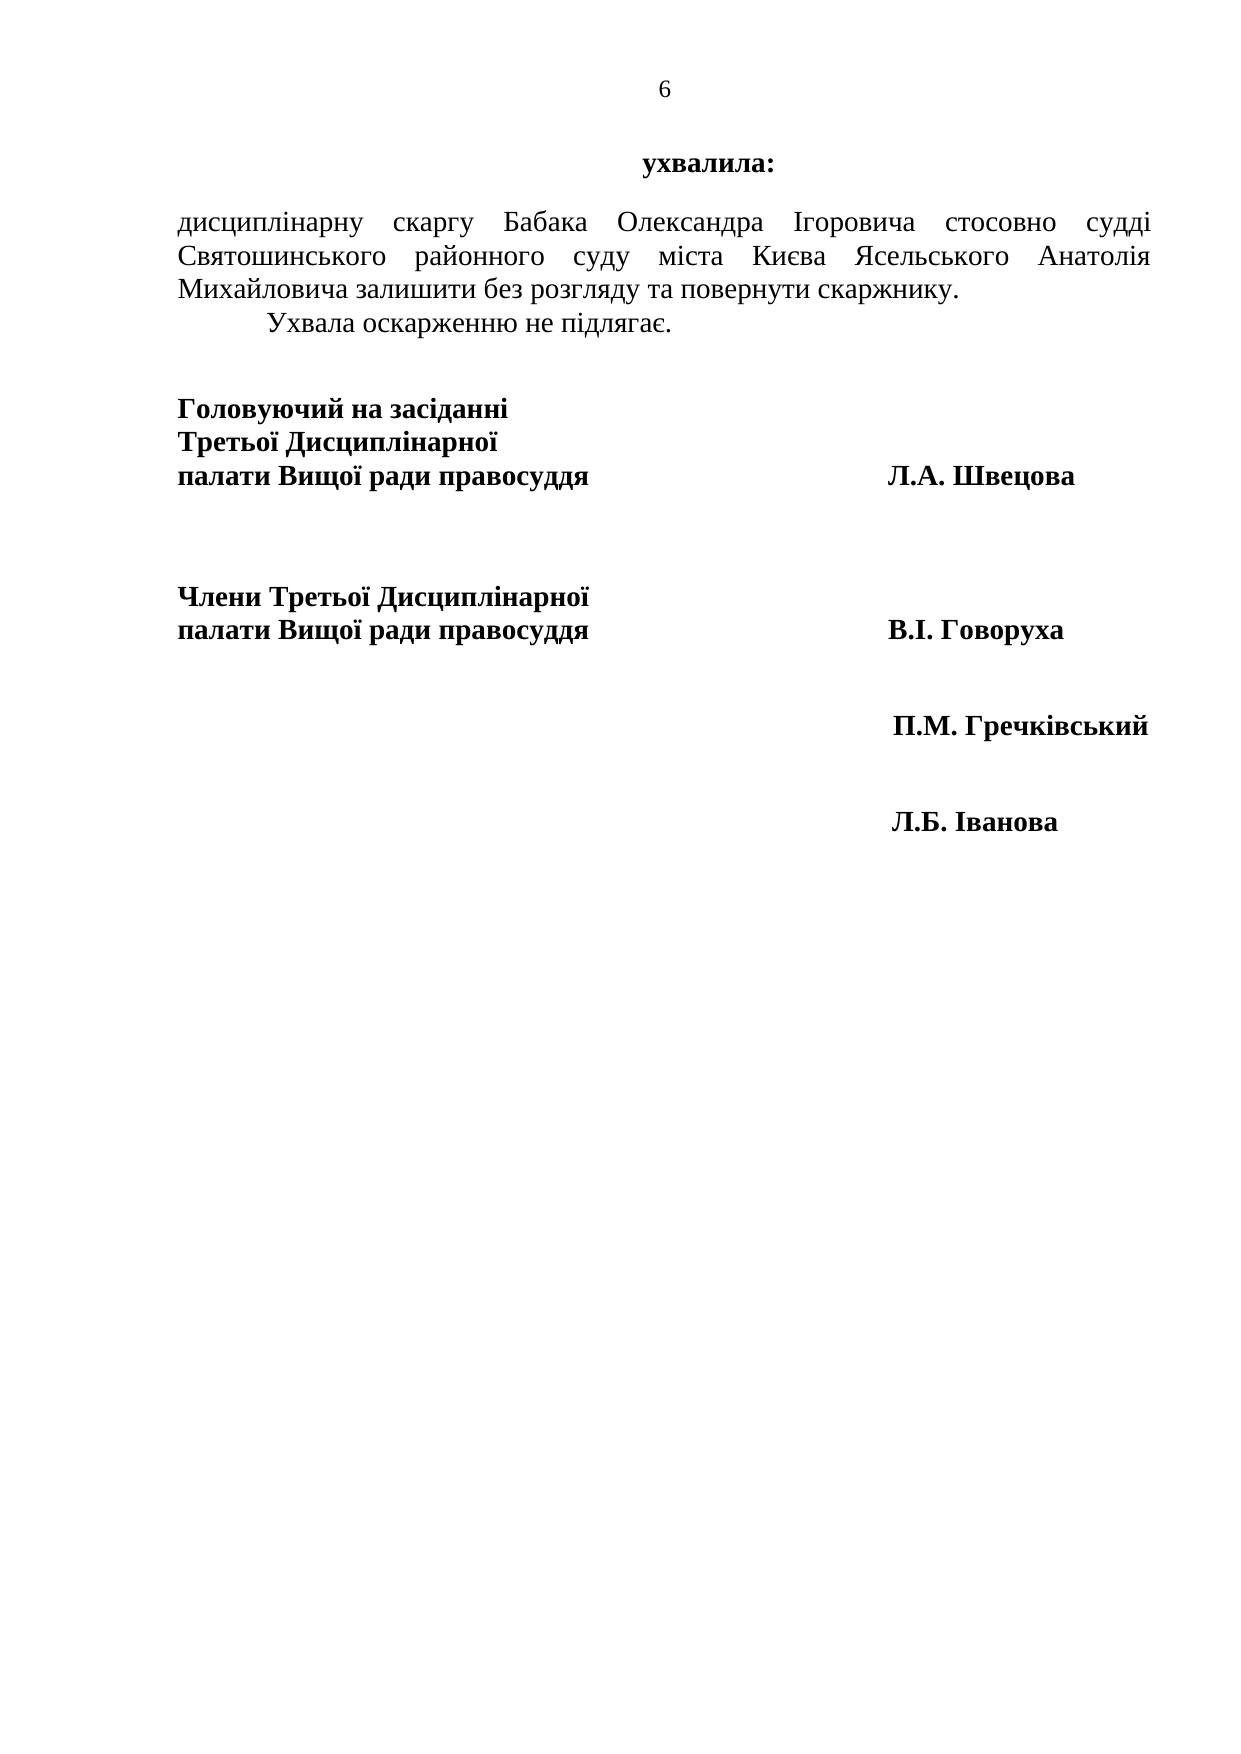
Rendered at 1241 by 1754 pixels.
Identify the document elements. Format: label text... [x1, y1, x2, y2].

text дисциплінарну скаргу Бабака Олександра Ігоровича стосовно судді Святошинського районного суду міста Києва Ясельського Анатолія Михайловича залишити без розгляду та повернути скаржнику. [177, 204, 1152, 305]
text палати Вищої ради правосуддя В.І. Говоруха [177, 612, 1152, 646]
text Л.Б. Іванова [177, 804, 1152, 838]
text палати Вищої ради правосуддя Л.А. Швецова [177, 458, 1152, 492]
text Третьої Дисциплінарної [177, 424, 1152, 458]
text Головуючий на засіданні [177, 391, 1152, 424]
text Члени Третьої Дисциплінарної [177, 579, 1152, 612]
text ухвалила: [177, 146, 1152, 179]
text П.М. Гречківський [177, 708, 1152, 742]
text Ухвала оскарженню не підлягає. [177, 305, 1152, 338]
